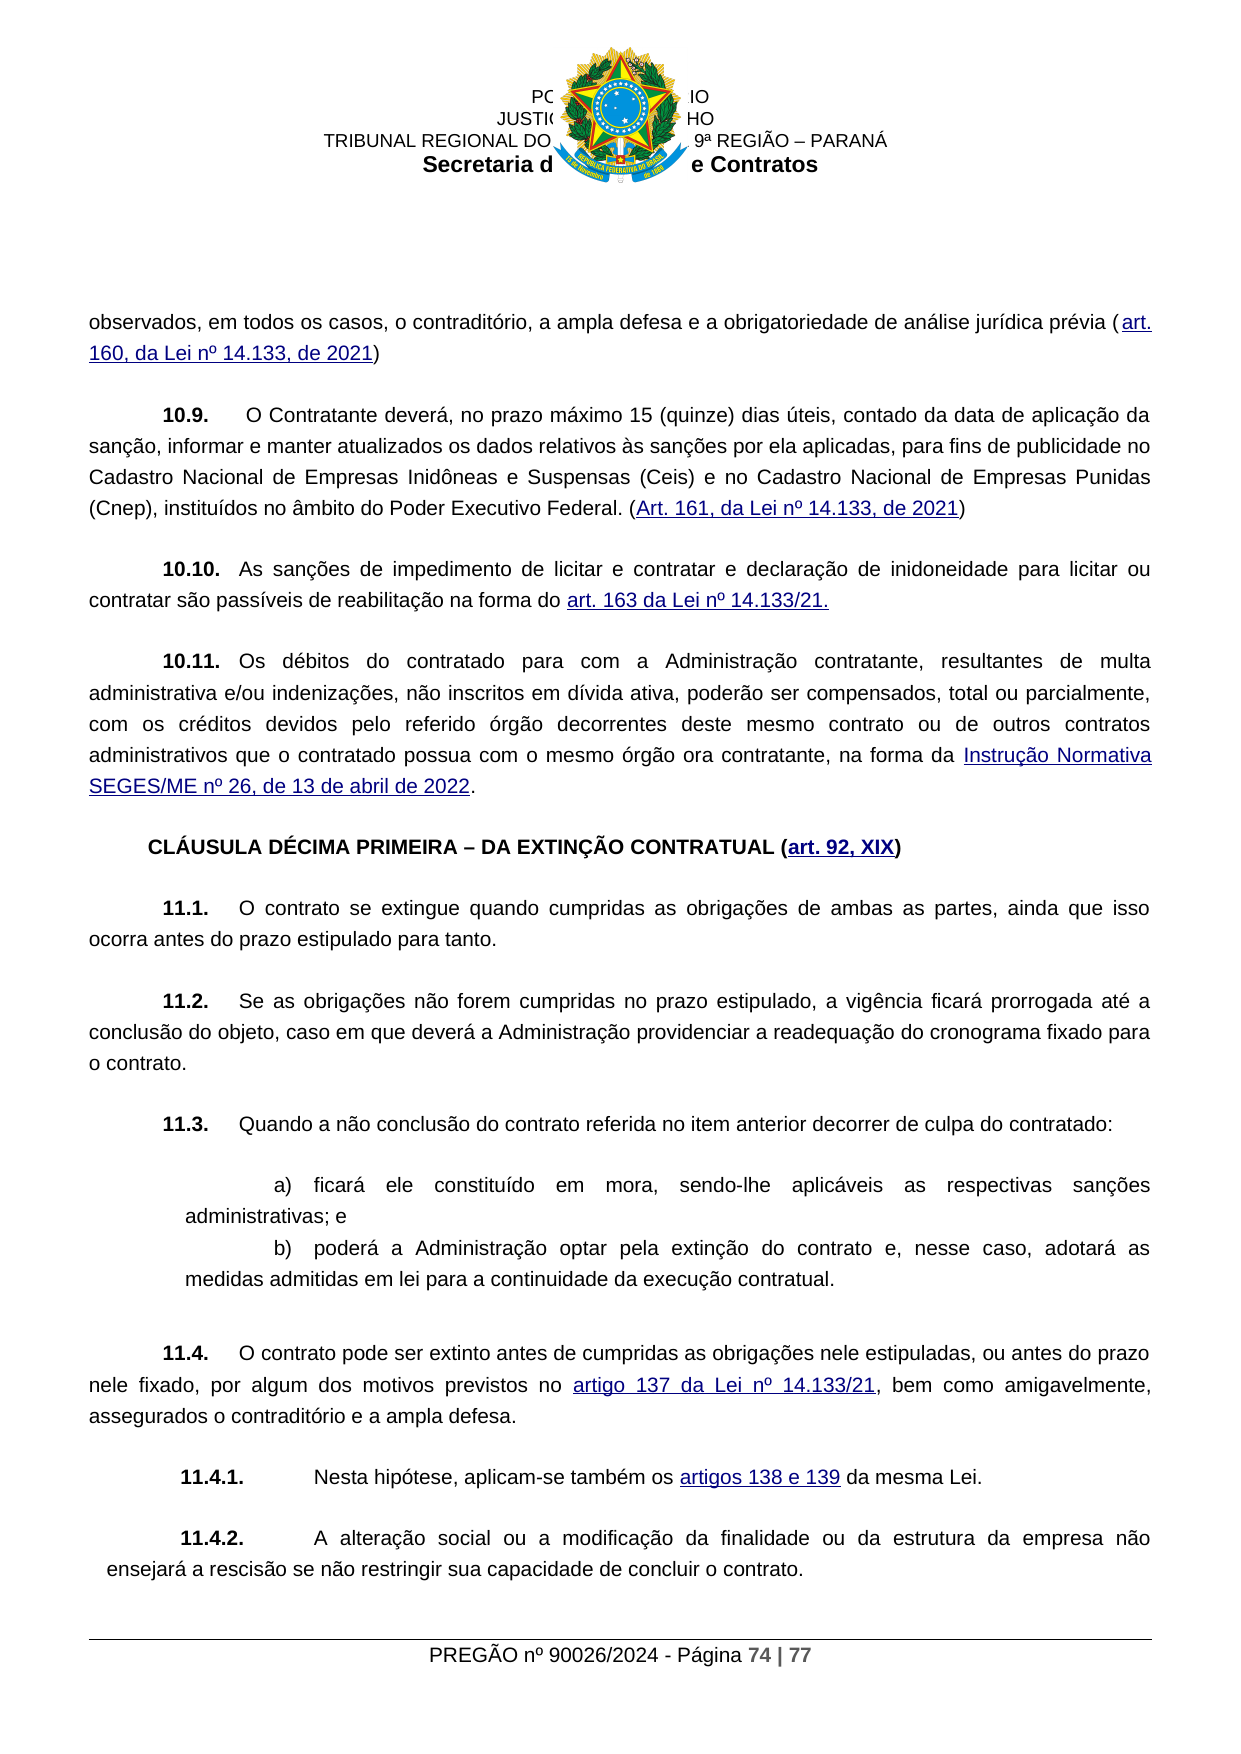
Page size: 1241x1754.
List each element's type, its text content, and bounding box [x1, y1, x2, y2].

list O Contratante deverá, no prazo máximo 15 (quinze) dias úteis, contado da data de aplicação da sanção, informar e manter atualizados os dados relativos às sanções por ela aplicadas, para fins de publicidade no Cadastro Nacional de Empresas Inidôneas e Suspensas (Ceis) e no Cadastro Nacional de Empresas Punidas (Cnep), instituídos no âmbito do Poder Executivo Federal. (Art. 161, da Lei nº 14.133, de 2021) [89, 402, 1152, 520]
picture [553, 47, 688, 183]
picture [647, 155, 662, 166]
list ficará ele constituído em mora, sendo-lhe aplicáveis as respectivas sanções administrativas; e [185, 1173, 1152, 1228]
picture [579, 166, 599, 178]
list poderá a Administração optar pela extinção do contrato e, nesse caso, adotará as medidas admitidas em lei para a continuidade da execução contratual. [185, 1235, 1152, 1290]
picture [638, 149, 688, 183]
list Se as obrigações não forem cumpridas no prazo estipulado, a vigência ficará prorrogada até a conclusão do objeto, caso em que deverá a Administração providenciar a readequação do cronograma fixado para o contrato. [89, 988, 1152, 1075]
picture [608, 174, 633, 183]
list CLÁUSULA DÉCIMA PRIMEIRA – DA EXTINÇÃO CONTRATUAL (art. 92, XIX) [89, 835, 1152, 859]
list As sanções de impedimento de licitar e contratar e declaração de inidoneidade para licitar ou contratar são passíveis de reabilitação na forma do art. 163 da Lei nº 14.133/21. [89, 557, 1152, 612]
list Os débitos do contratado para com a Administração contratante, resultantes de multa administrativa e/ou indenizações, não inscritos em dívida ativa, poderão ser compensados, total ou parcialmente, com os créditos devidos pelo referido órgão decorrentes deste mesmo contrato ou de outros contratos administrativos que o contratado possua com o mesmo órgão ora contratante, na forma da Instrução Normativa SEGES/ME nº 26, de 13 de abril de 2022. [89, 649, 1152, 798]
list Nesta hipótese, aplicam-se também os artigos 138 e 139 da mesma Lei. [106, 1465, 1152, 1489]
picture [596, 165, 604, 170]
list O contrato pode ser extinto antes de cumpridas as obrigações nele estipuladas, ou antes do prazo nele fixado, por algum dos motivos previstos no artigo 137 da Lei nº 14.133/21, bem como amigavelmente, assegurados o contraditório e a ampla defesa. [89, 1341, 1152, 1427]
picture [655, 166, 663, 173]
list A alteração social ou a modificação da finalidade ou da estrutura da empresa não ensejará a rescisão se não restringir sua capacidade de concluir o contrato. [106, 1526, 1152, 1581]
picture [580, 155, 595, 166]
list O contrato se extingue quando cumpridas as obrigações de ambas as partes, ainda que isso ocorra antes do prazo estipulado para tanto. [89, 896, 1152, 951]
list Quando a não conclusão do contrato referida no item anterior decorrer de culpa do contratado: [89, 1112, 1152, 1136]
picture [624, 167, 636, 172]
